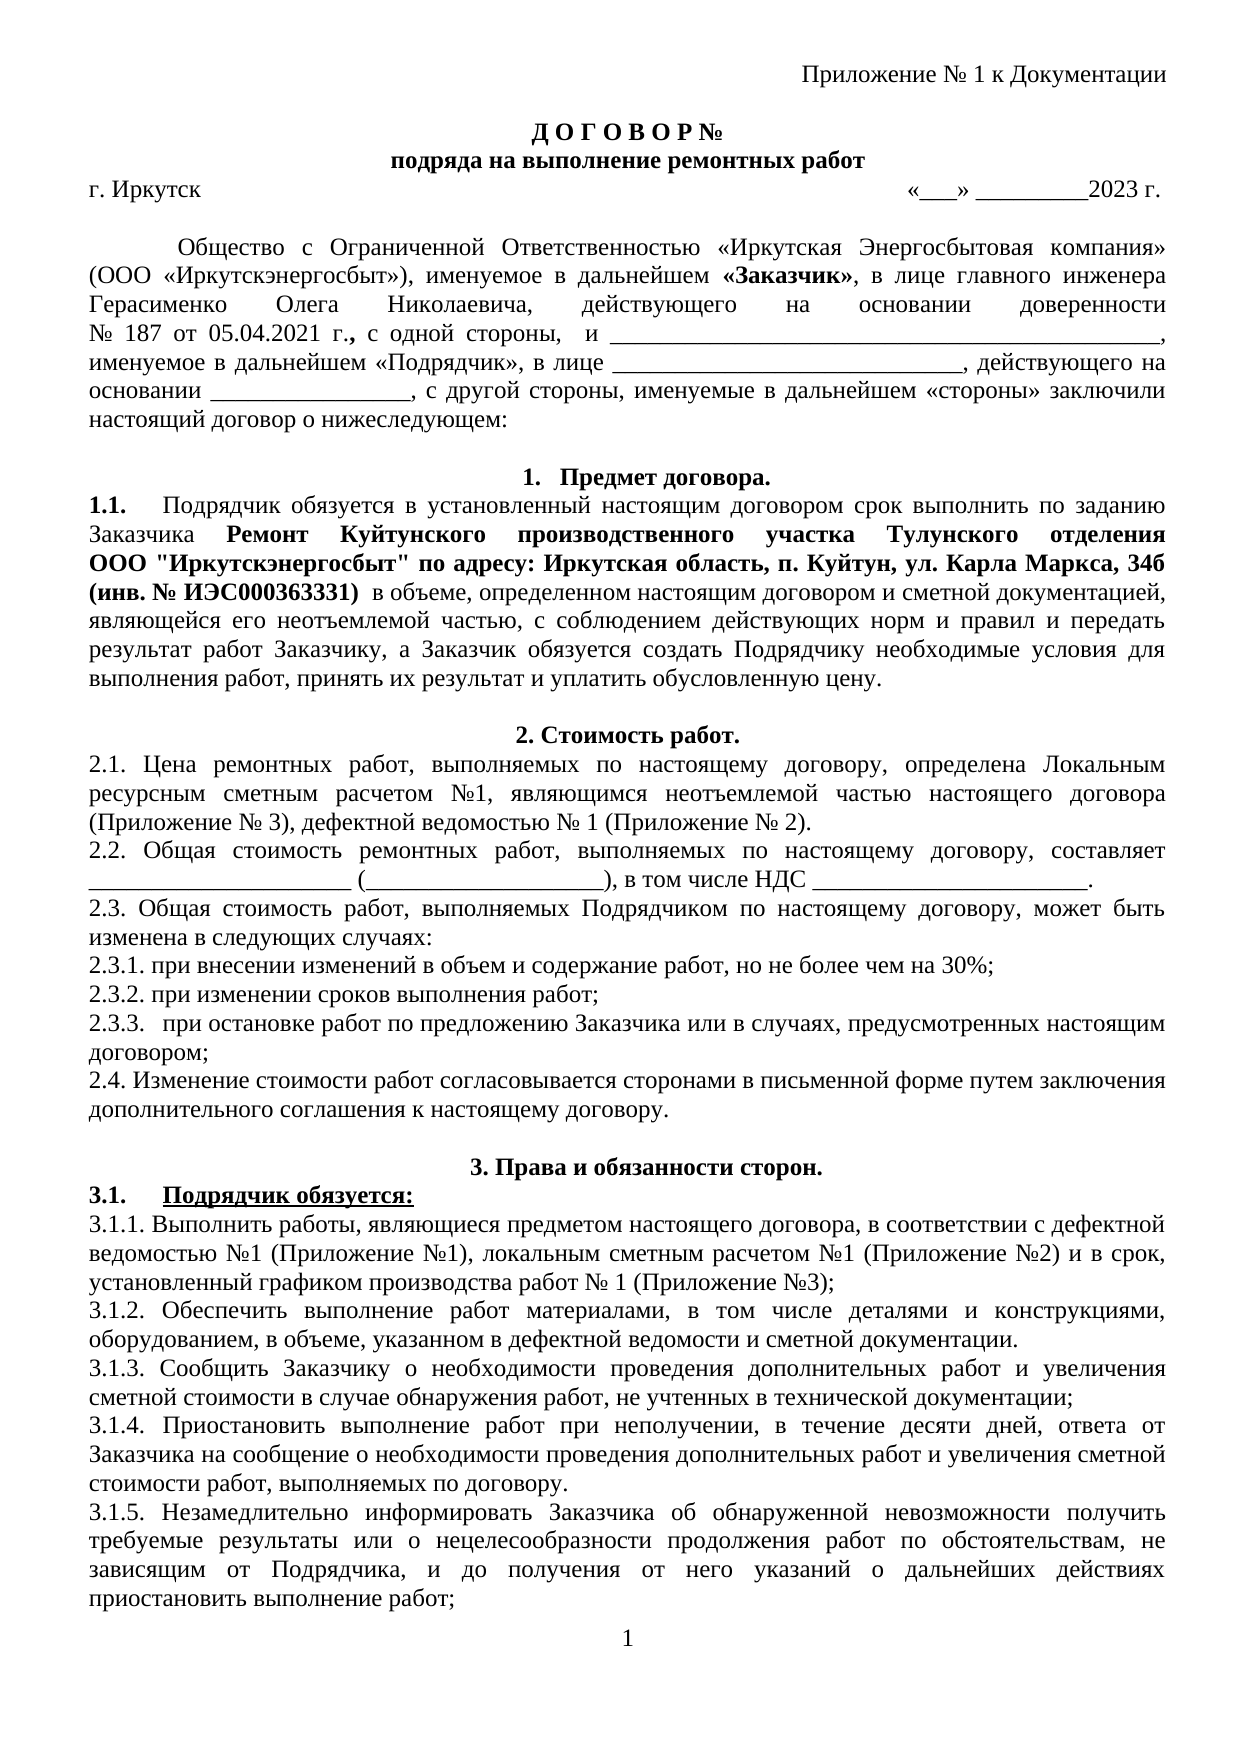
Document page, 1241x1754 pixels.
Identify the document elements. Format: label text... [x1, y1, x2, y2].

text 3.1.1. Выполнить работы, являющиеся предметом настоящего договора, в соответствии с дефектной ведомостью №1 (Приложение №1), локальным сметным расчетом №1 (Приложение №2) и в срок, установленный графиком производства работ № 1 (Приложение №3); [89, 1209, 1167, 1295]
text 3.1.4. Приостановить выполнение работ при неполучении, в течение десяти дней, ответа от Заказчика на сообщение о необходимости проведения дополнительных работ и увеличения сметной стоимости работ, выполняемых по договору. [89, 1410, 1167, 1497]
text 2.1. Цена ремонтных работ, выполняемых по настоящему договору, определена Локальным ресурсным сметным расчетом №1, являющимся неотъемлемой частью настоящего договора (Приложение № 3), дефектной ведомостью № 1 (Приложение № 2). [89, 749, 1167, 835]
text 2.3.1. при внесении изменений в объем и содержание работ, но не более чем на 30%; [89, 950, 1167, 979]
text 3.1.5. Незамедлительно информировать Заказчика об обнаруженной невозможности получить требуемые результаты или о нецелесообразности продолжения работ по обстоятельствам, не зависящим от Подрядчика, и до получения от него указаний о дальнейших действиях приостановить выполнение работ; [89, 1497, 1167, 1612]
list Предмет договора. [126, 462, 1167, 490]
text Д О Г О В О Р № [89, 117, 1167, 145]
text 3. Права и обязанности сторон. [126, 1152, 1167, 1180]
text Общество с Ограниченной Ответственностью «Иркутская Энергосбытовая компания» (ООО «Иркутскэнергосбыт»), именуемое в дальнейшем «Заказчик», в лице главного инженера Герасименко Олега Николаевича, действующего на основании доверенности № 187 от 05.04.2021 г., с одной стороны, и ____________________________________________, именуемое в дальнейшем «Подрядчик», в лице ____________________________, действующего на основании ________________, с другой стороны, именуемые в дальнейшем «стороны» заключили настоящий договор о нижеследующем: [89, 232, 1167, 433]
list Подрядчик обязуется: [89, 1180, 1167, 1209]
text 3.1.2. Обеспечить выполнение работ материалами, в том числе деталями и конструкциями, оборудованием, в объеме, указанном в дефектной ведомости и сметной документации. [89, 1295, 1167, 1353]
list Подрядчик обязуется в установленный настоящим договором срок выполнить по заданию Заказчика Ремонт Куйтунского производственного участка Тулунского отделения ООО "Иркутскэнергосбыт" по адресу: Иркутская область, п. Куйтун, ул. Карла Маркса, 34б (инв. № ИЭС000363331) в объеме, определенном настоящим договором и сметной документацией, являющейся его неотъемлемой частью, с соблюдением действующих норм и правил и передать результат работ Заказчику, а Заказчик обязуется создать Подрядчику необходимые условия для выполнения работ, принять их результат и уплатить обусловленную цену. [89, 490, 1167, 692]
text 3.1.3. Сообщить Заказчику о необходимости проведения дополнительных работ и увеличения сметной стоимости в случае обнаружения работ, не учтенных в технической документации; [89, 1353, 1167, 1410]
text 2.3.2. при изменении сроков выполнения работ; [89, 979, 1167, 1008]
text подряда на выполнение ремонтных работ [89, 145, 1167, 174]
list при остановке работ по предложению Заказчика или в случаях, предусмотренных настоящим договором; [89, 1008, 1167, 1065]
text 2.2. Общая стоимость ремонтных работ, выполняемых по настоящему договору, составляет _____________________ (___________________), в том числе НДС ______________________. [89, 835, 1167, 893]
text г. Иркутск «___» _________2023 г. [89, 174, 1167, 203]
text Приложение № 1 к Документации [89, 59, 1167, 88]
text 2. Стоимость работ. [89, 720, 1167, 749]
text 2.3. Общая стоимость работ, выполняемых Подрядчиком по настоящему договору, может быть изменена в следующих случаях: [89, 893, 1167, 950]
text 2.4. Изменение стоимости работ согласовывается сторонами в письменной форме путем заключения дополнительного соглашения к настоящему договору. [89, 1065, 1167, 1123]
